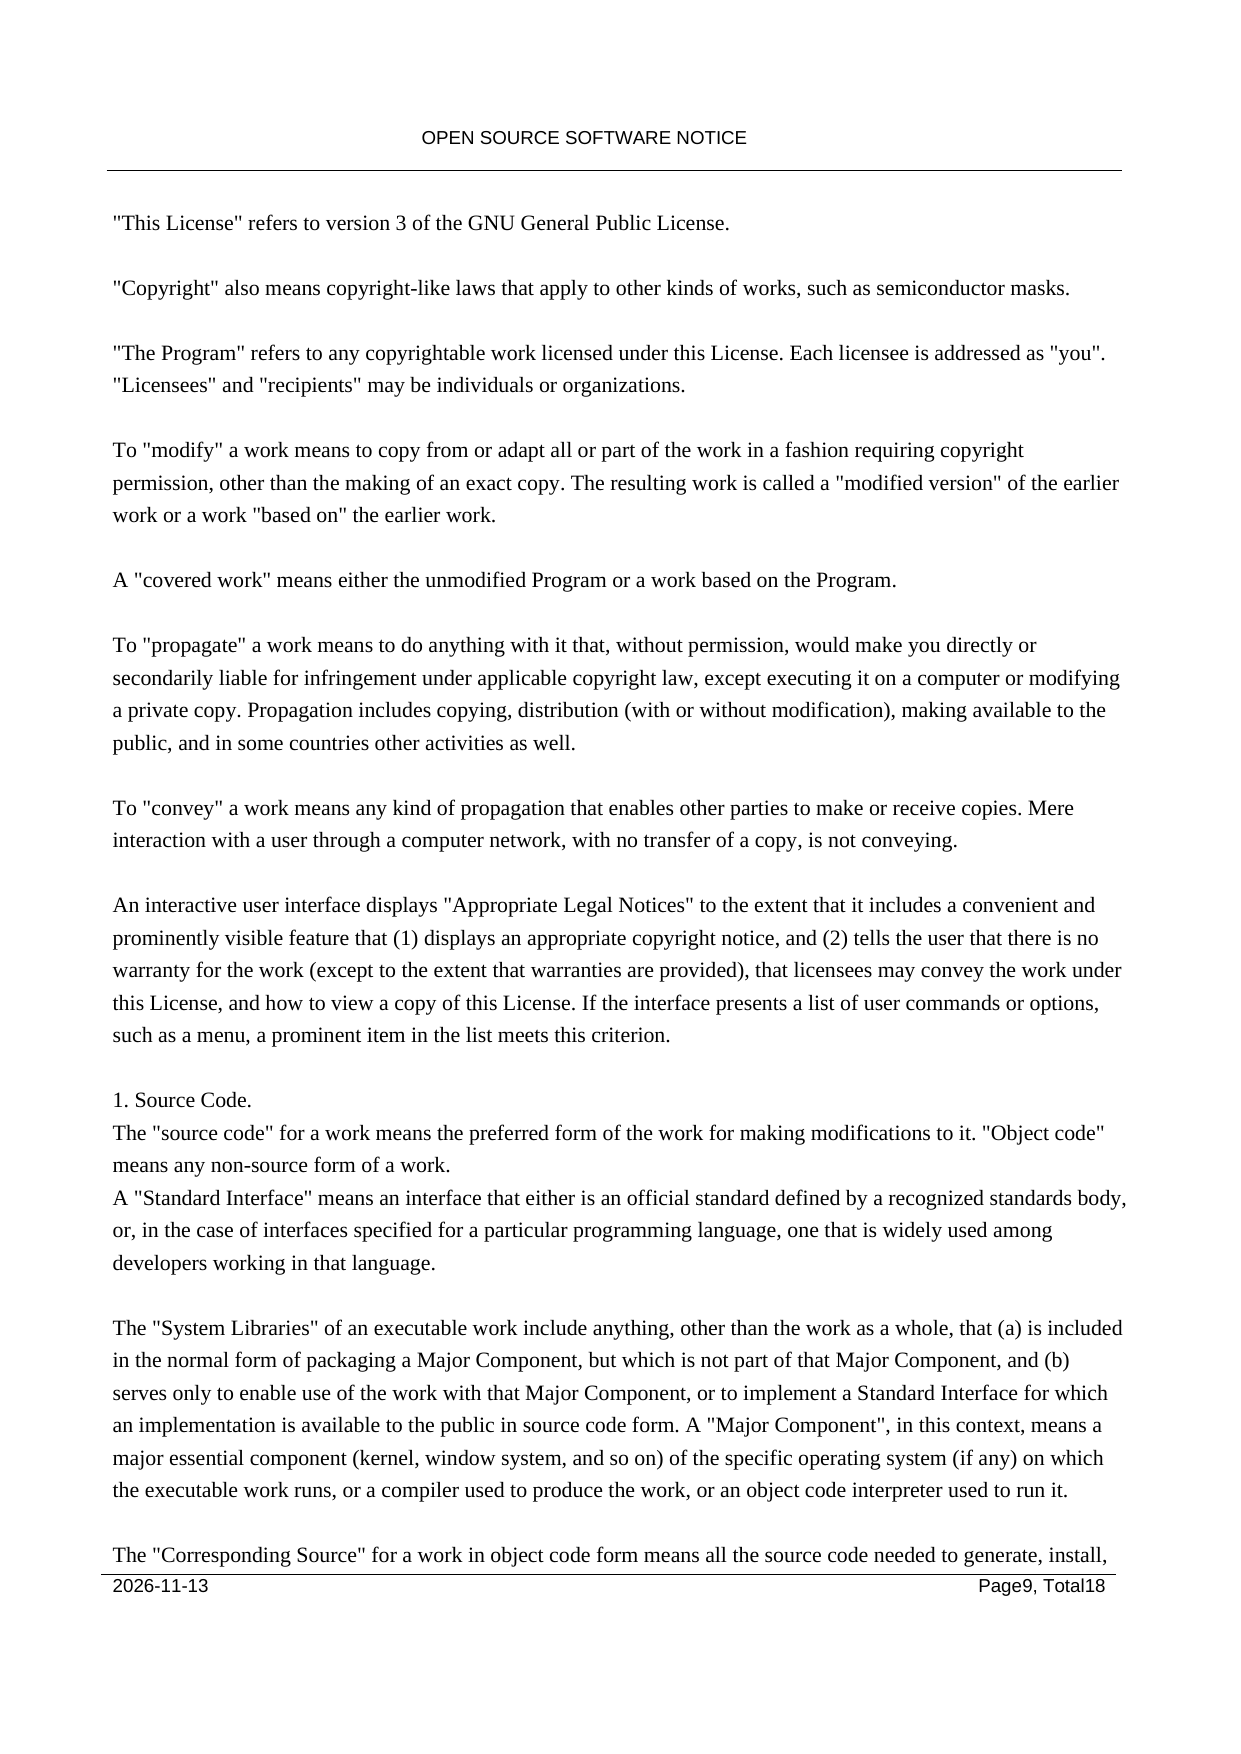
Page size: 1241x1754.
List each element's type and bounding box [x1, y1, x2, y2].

text [112, 206, 1128, 1571]
